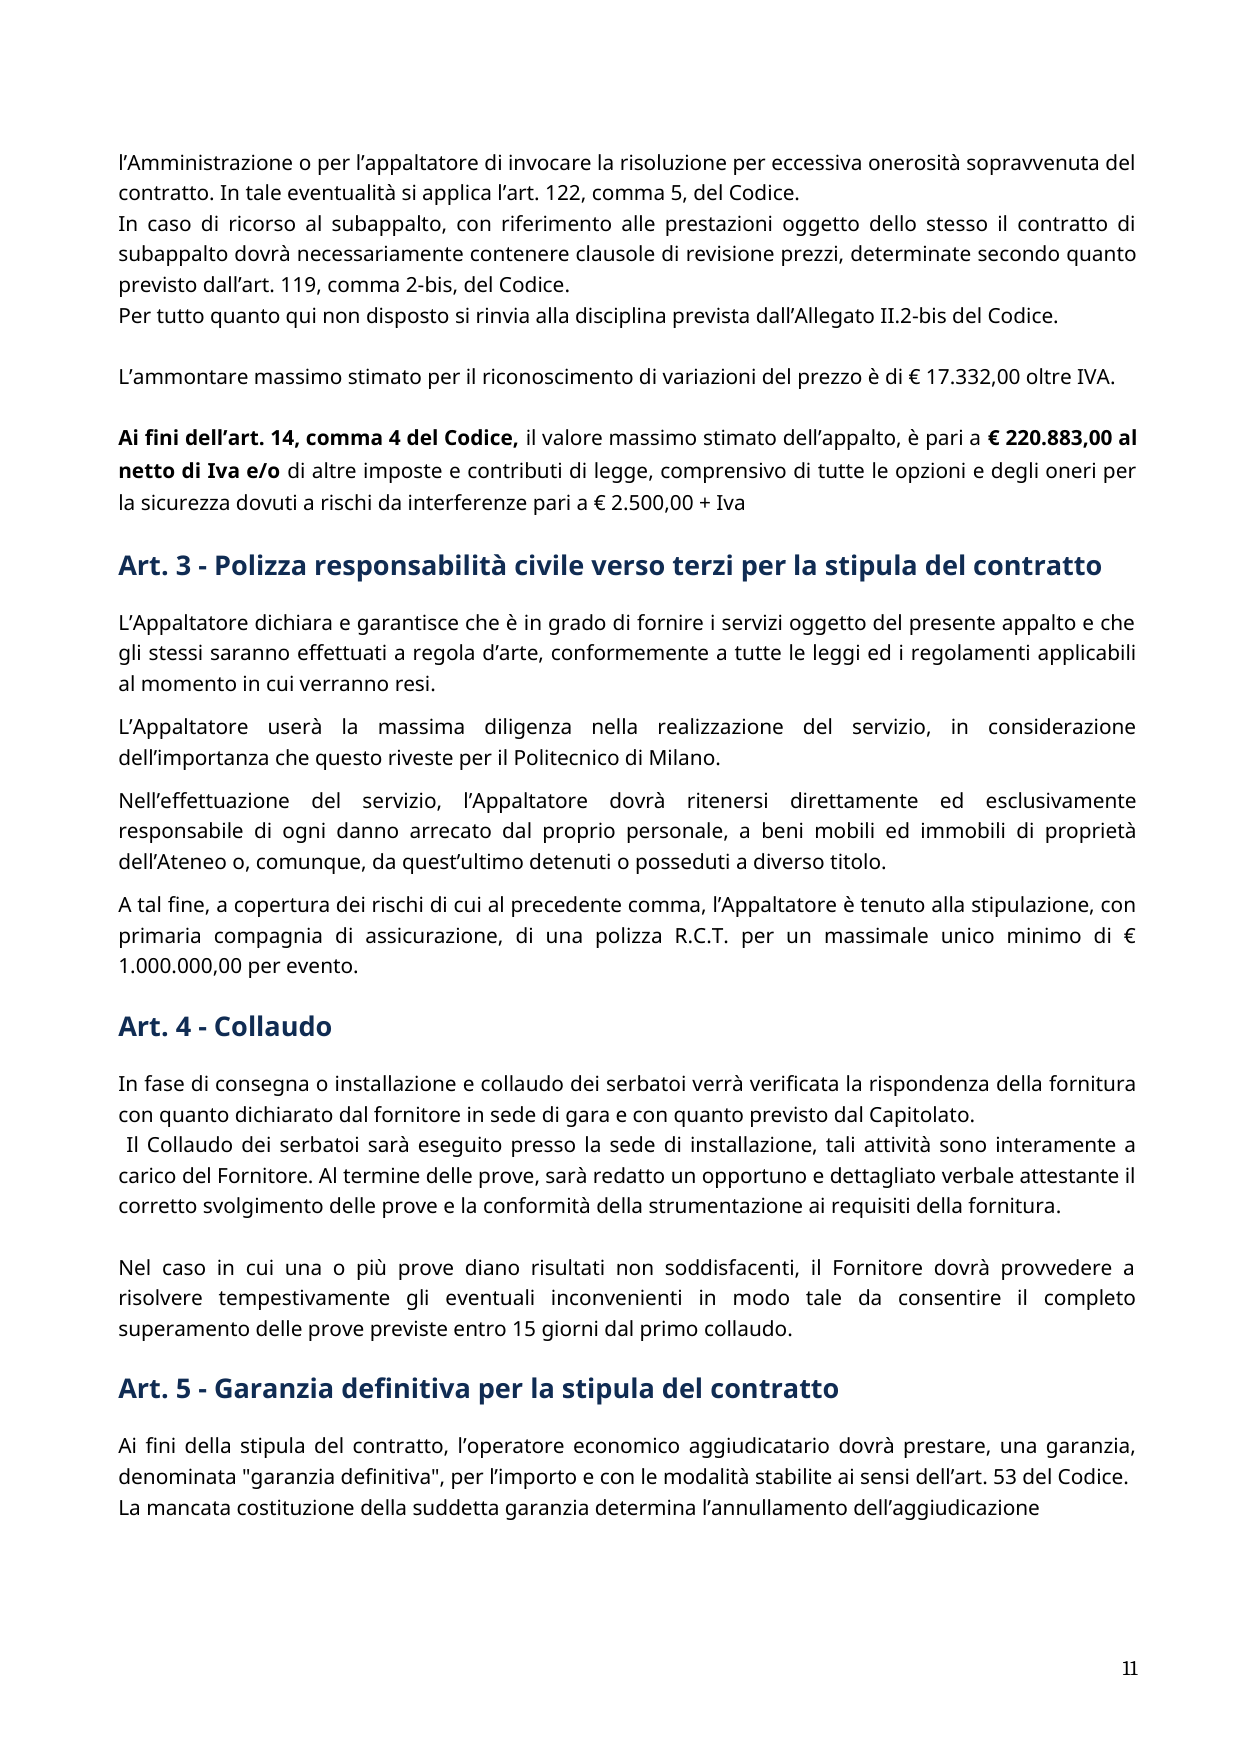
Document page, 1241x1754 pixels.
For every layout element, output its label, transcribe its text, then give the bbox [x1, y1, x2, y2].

text Ai fini della stipula del contratto, l’operatore economico aggiudicatario dovrà prestare, una garanzia, denominata "garanzia definitiva", per l’importo e con le modalità stabilite ai sensi dell’art. 53 del Codice. [118, 1432, 1138, 1491]
subtitle Art. 4 - Collaudo [118, 1007, 1138, 1044]
subtitle Art. 5 - Garanzia definitiva per la stipula del contratto [118, 1370, 1138, 1407]
text L’Appaltatore dichiara e garantisce che è in grado di fornire i servizi oggetto del presente appalto e che gli stessi saranno effettuati a regola d’arte, conformemente a tutte le leggi ed i regolamenti applicabili al momento in cui verranno resi. [118, 608, 1138, 698]
text Nell’effettuazione del servizio, l’Appaltatore dovrà ritenersi direttamente ed esclusivamente responsabile di ogni danno arrecato dal proprio personale, a beni mobili ed immobili di proprietà dell’Ateneo o, comunque, da quest’ultimo detenuti o posseduti a diverso titolo. [118, 786, 1138, 876]
text La mancata costituzione della suddetta garanzia determina l’annullamento dell’aggiudicazione [118, 1493, 1138, 1521]
text In fase di consegna o installazione e collaudo dei serbatoi verrà verificata la rispondenza della fornitura con quanto dichiarato dal fornitore in sede di gara e con quanto previsto dal Capitolato. [118, 1069, 1138, 1128]
subtitle Art. 3 - Polizza responsabilità civile verso terzi per la stipula del contratto [118, 546, 1138, 583]
text A tal fine, a copertura dei rischi di cui al precedente comma, l’Appaltatore è tenuto alla stipulazione, con primaria compagnia di assicurazione, di una polizza R.C.T. per un massimale unico minimo di € 1.000.000,00 per evento. [118, 890, 1138, 980]
text L’ammontare massimo stimato per il riconoscimento di variazioni del prezzo è di € 17.332,00 oltre IVA. [118, 362, 1138, 390]
text L’Appaltatore userà la massima diligenza nella realizzazione del servizio, in considerazione dell’importanza che questo riveste per il Politecnico di Milano. [118, 712, 1138, 771]
text Il Collaudo dei serbatoi sarà eseguito presso la sede di installazione, tali attività sono interamente a carico del Fornitore. Al termine delle prove, sarà redatto un opportuno e dettagliato verbale attestante il corretto svolgimento delle prove e la conformità della strumentazione ai requisiti della fornitura. [118, 1130, 1138, 1220]
text In caso di ricorso al subappalto, con riferimento alle prestazioni oggetto dello stesso il contratto di subappalto dovrà necessariamente contenere clausole di revisione prezzi, determinate secondo quanto previsto dall’art. 119, comma 2-bis, del Codice. [118, 209, 1138, 298]
text Per tutto quanto qui non disposto si rinvia alla disciplina prevista dall’Allegato II.2-bis del Codice. [118, 301, 1138, 329]
text Ai fini dell’art. 14, comma 4 del Codice, il valore massimo stimato dell’appalto, è pari a € 220.883,00 al netto di Iva e/o di altre imposte e contributi di legge, comprensivo di tutte le opzioni e degli oneri per la sicurezza dovuti a rischi da interferenze pari a € 2.500,00 + Iva [118, 423, 1138, 517]
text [118, 148, 1138, 207]
text Nel caso in cui una o più prove diano risultati non soddisfacenti, il Fornitore dovrà provvedere a risolvere tempestivamente gli eventuali inconvenienti in modo tale da consentire il completo superamento delle prove previste entro 15 giorni dal primo collaudo. [118, 1253, 1138, 1343]
